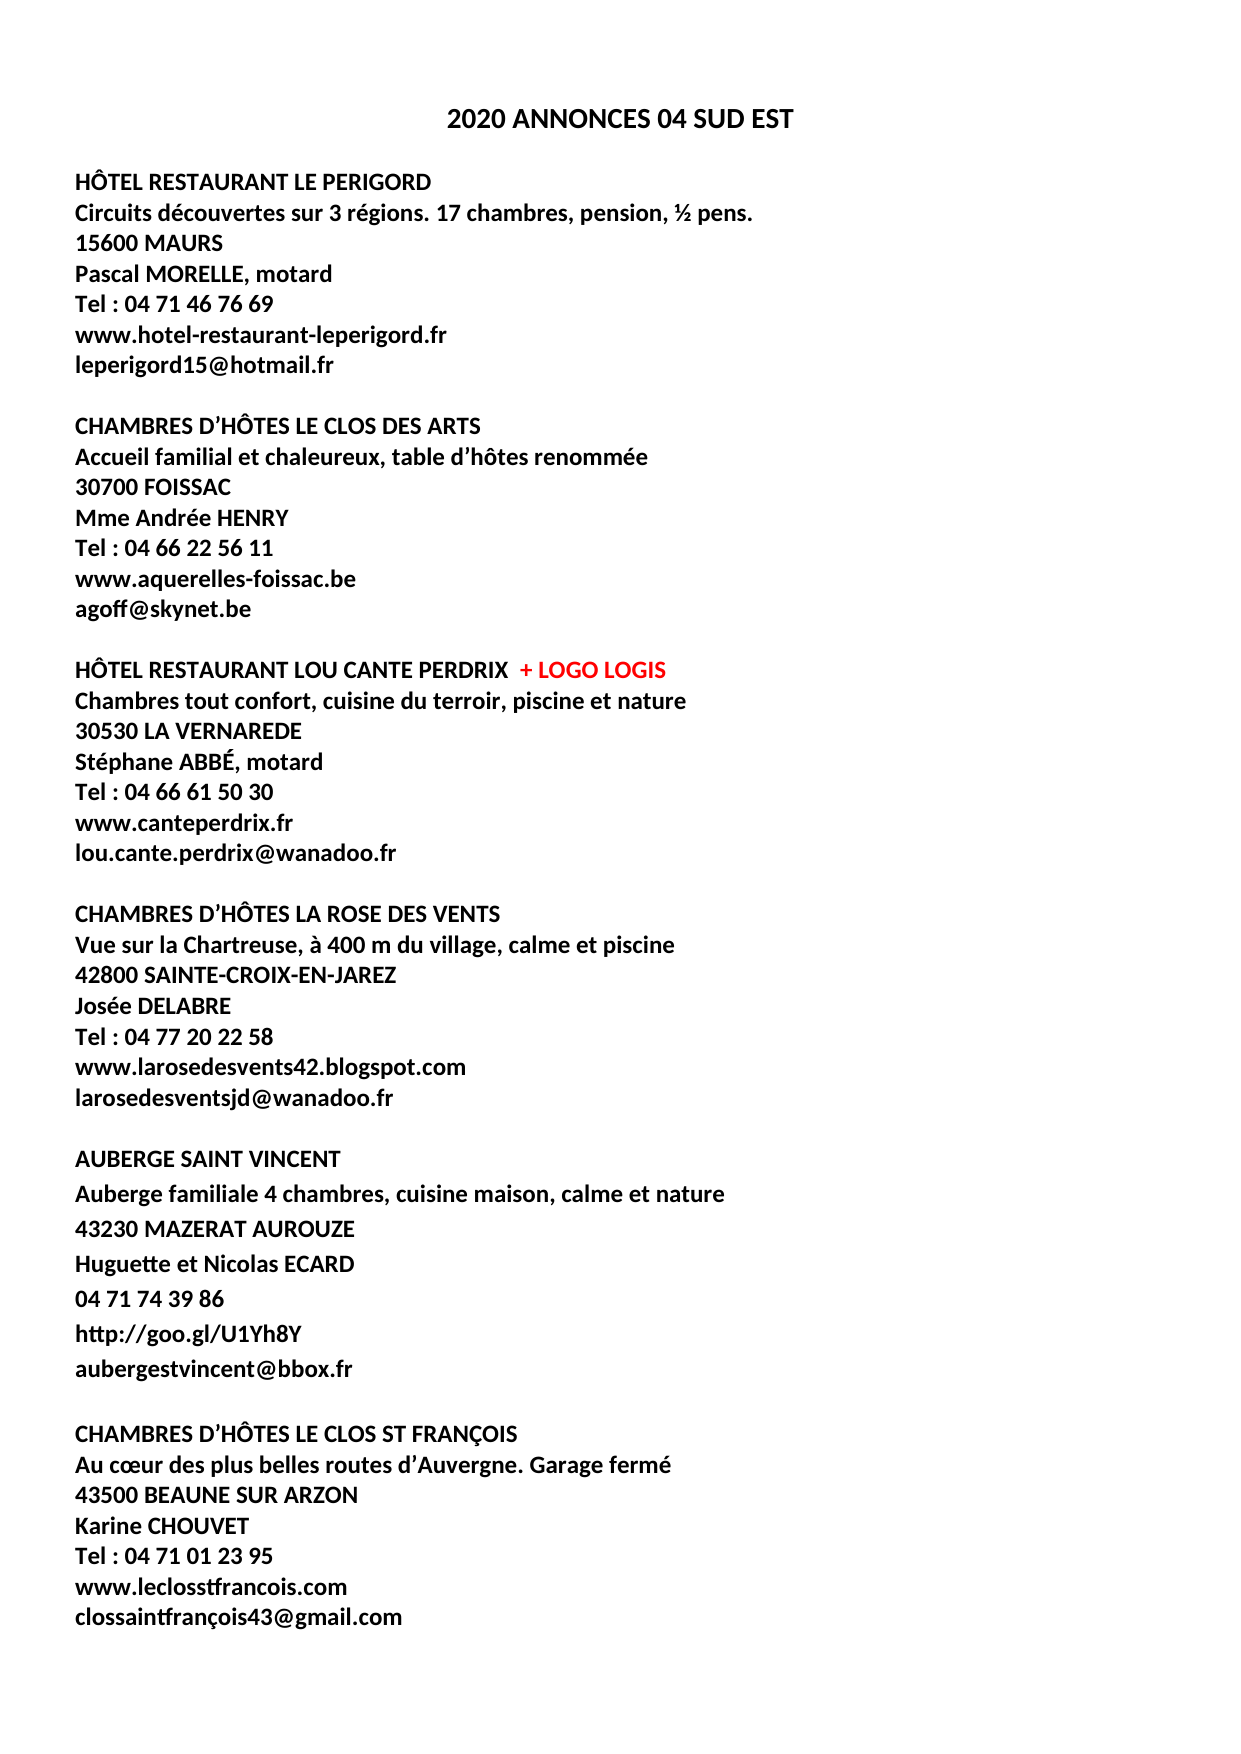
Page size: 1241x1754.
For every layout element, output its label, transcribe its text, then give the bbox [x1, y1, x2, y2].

text AUBERGE SAINT VINCENT [75, 1143, 1165, 1173]
text Tel : 04 77 20 22 58 [75, 1021, 1165, 1051]
text Circuits découvertes sur 3 régions. 17 chambres, pension, ½ pens. [75, 197, 1165, 227]
text larosedesventsjd@wanadoo.fr [75, 1082, 1165, 1112]
text 42800 SAINTE-CROIX-EN-JAREZ [75, 960, 1165, 990]
text HÔTEL RESTAURANT LE PERIGORD [75, 166, 1165, 197]
text Chambres tout confort, cuisine du terroir, piscine et nature [75, 685, 1165, 716]
text www.leclosstfrancois.com [75, 1571, 1165, 1601]
text Tel : 04 71 46 76 69 [75, 288, 1165, 319]
text HÔTEL RESTAURANT LOU CANTE PERDRIX + LOGO LOGIS [75, 654, 1165, 685]
text www.canteperdrix.fr [75, 807, 1165, 838]
text clossaintfrançois43@gmail.com [75, 1601, 1165, 1632]
text Tel : 04 66 61 50 30 [75, 777, 1165, 807]
text 43500 BEAUNE SUR ARZON [75, 1479, 1165, 1510]
text 15600 MAURS [75, 227, 1165, 258]
text Accueil familial et chaleureux, table d’hôtes renommée [75, 441, 1165, 471]
text Vue sur la Chartreuse, à 400 m du village, calme et piscine [75, 929, 1165, 960]
text Tel : 04 71 01 23 95 [75, 1540, 1165, 1571]
text 04 71 74 39 86 [75, 1283, 1165, 1313]
text leperigord15@hotmail.fr [75, 349, 1165, 380]
text aubergestvincent@bbox.fr [75, 1353, 1165, 1383]
text www.aquerelles-foissac.be [75, 563, 1165, 593]
text Pascal MORELLE, motard [75, 258, 1165, 288]
text 43230 MAZERAT AUROUZE [75, 1213, 1165, 1243]
text www.larosedesvents42.blogspot.com [75, 1051, 1165, 1082]
text Huguette et Nicolas ECARD [75, 1248, 1165, 1278]
text Tel : 04 66 22 56 11 [75, 532, 1165, 563]
text Josée DELABRE [75, 990, 1165, 1021]
text Mme Andrée HENRY [75, 502, 1165, 532]
text 30530 LA VERNAREDE [75, 716, 1165, 746]
text 30700 FOISSAC [75, 471, 1165, 502]
text agoff@skynet.be [75, 593, 1165, 624]
text CHAMBRES D’HÔTES LA ROSE DES VENTS [75, 899, 1165, 929]
text Auberge familiale 4 chambres, cuisine maison, calme et nature [75, 1178, 1165, 1208]
text lou.cante.perdrix@wanadoo.fr [75, 838, 1165, 868]
text www.hotel-restaurant-leperigord.fr [75, 319, 1165, 349]
text CHAMBRES D’HÔTES LE CLOS ST FRANÇOIS [75, 1418, 1165, 1449]
text Stéphane ABBÉ, motard [75, 746, 1165, 777]
text http://goo.gl/U1Yh8Y [75, 1318, 1165, 1348]
text CHAMBRES D’HÔTES LE CLOS DES ARTS [75, 410, 1165, 441]
text 2020 ANNONCES 04 SUD EST [75, 100, 1165, 136]
text Karine CHOUVET [75, 1510, 1165, 1540]
text Au cœur des plus belles routes d’Auvergne. Garage fermé [75, 1449, 1165, 1479]
